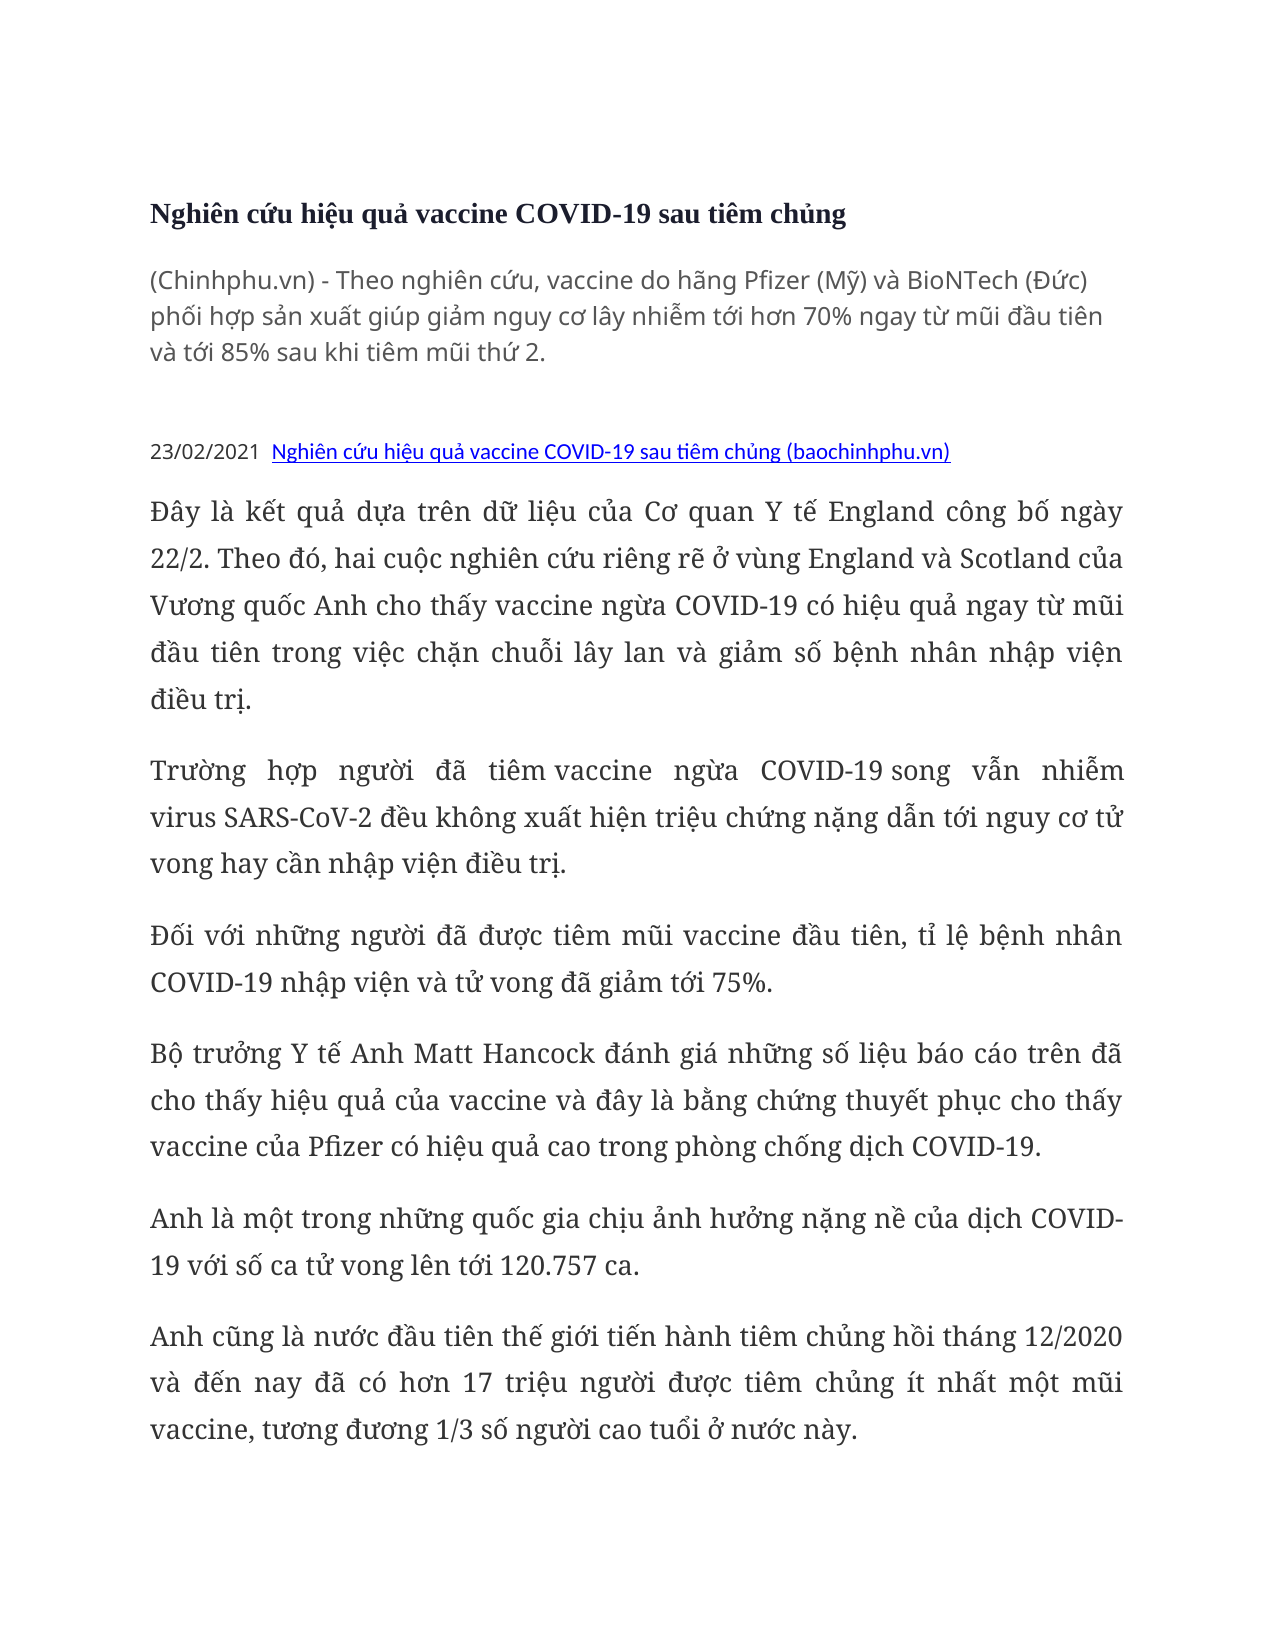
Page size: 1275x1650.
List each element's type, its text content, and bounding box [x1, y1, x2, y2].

text Anh cũng là nước đầu tiên thế giới tiến hành tiêm chủng hồi tháng 12/2020 và đến nay đã có hơn 17 triệu người được tiêm chủng ít nhất một mũi vaccine, tương đương 1/3 số người cao tuổi ở nước này. [150, 1307, 1125, 1448]
text Trường hợp người đã tiêm vaccine ngừa COVID-19 song vẫn nhiễm virus SARS-CoV-2 đều không xuất hiện triệu chứng nặng dẫn tới nguy cơ tử vong hay cần nhập viện điều trị. [150, 741, 1125, 882]
text (Chinhphu.vn) - Theo nghiên cứu, vaccine do hãng Pfizer (Mỹ) và BioNTech (Đức) phối hợp sản xuất giúp giảm nguy cơ lây nhiễm tới hơn 70% ngay từ mũi đầu tiên và tới 85% sau khi tiêm mũi thứ 2. [150, 261, 1125, 369]
text Anh là một trong những quốc gia chịu ảnh hưởng nặng nề của dịch COVID-19 với số ca tử vong lên tới 120.757 ca. [150, 1189, 1125, 1283]
text Bộ trưởng Y tế Anh Matt Hancock đánh giá những số liệu báo cáo trên đã cho thấy hiệu quả của vaccine và đây là bằng chứng thuyết phục cho thấy vaccine của Pfizer có hiệu quả cao trong phòng chống dịch COVID-19. [150, 1024, 1125, 1165]
text Nghiên cứu hiệu quả vaccine COVID-19 sau tiêm chủng [150, 150, 1125, 230]
text Đây là kết quả dựa trên dữ liệu của Cơ quan Y tế England công bố ngày 22/2. Theo đó, hai cuộc nghiên cứu riêng rẽ ở vùng England và Scotland của Vương quốc Anh cho thấy vaccine ngừa COVID-19 có hiệu quả ngay từ mũi đầu tiên trong việc chặn chuỗi lây lan và giảm số bệnh nhân nhập viện điều trị. [150, 483, 1125, 717]
text Đối với những người đã được tiêm mũi vaccine đầu tiên, tỉ lệ bệnh nhân COVID-19 nhập viện và tử vong đã giảm tới 75%. [150, 906, 1125, 1000]
text 23/02/2021 Nghiên cứu hiệu quả vaccine COVID-19 sau tiêm chủng (baochinhphu.vn) [150, 437, 1125, 466]
